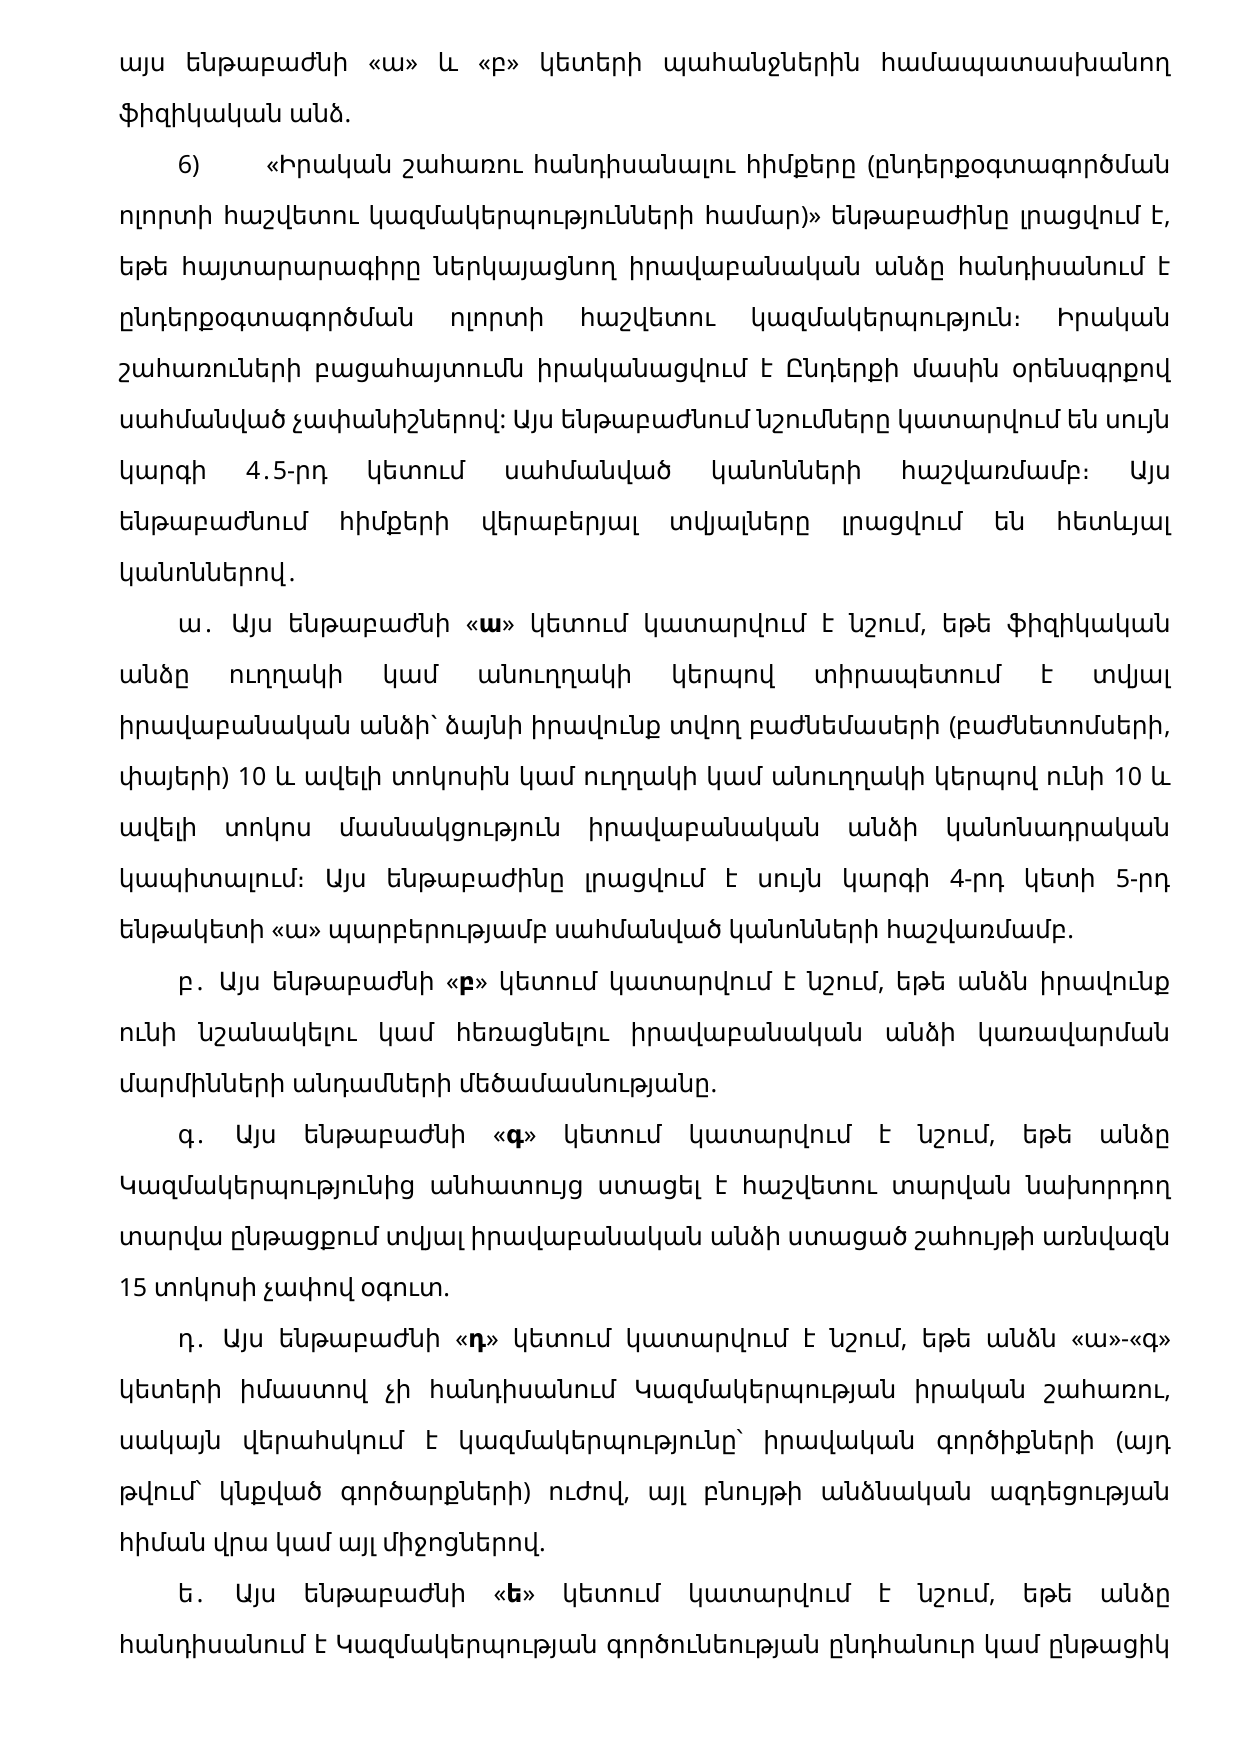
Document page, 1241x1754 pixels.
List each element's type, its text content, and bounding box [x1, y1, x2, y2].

text դ․ Այս ենթաբաժնի «դ» կետում կատարվում է նշում, եթե անձն «ա»-«գ» կետերի իմաստով չի հանդիսանում Կազմակերպության իրական շահառու, սակայն վերահսկում է կազմակերպությունը՝ իրավական գործիքների (այդ թվում՝ կնքված գործարքների) ուժով, այլ բնույթի անձնական ազդեցության հիման վրա կամ այլ միջոցներով. [118, 1320, 1171, 1559]
text գ․ Այս ենթաբաժնի «գ» կետում կատարվում է նշում, եթե անձը Կազմակերպությունից անհատույց ստացել է հաշվետու տարվան նախորդող տարվա ընթացքում տվյալ իրավաբանական անձի ստացած շահույթի առնվազն 15 տոկոսի չափով օգուտ. [118, 1116, 1171, 1303]
list «Իրական շահառու հանդիսանալու հիմքերը (ընդերքօգտագործման ոլորտի հաշվետու կազմակերպությունների համար)» ենթաբաժինը լրացվում է, եթե հայտարարագիրը ներկայացնող իրավաբանական անձը հանդիսանում է ընդերքօգտագործման ոլորտի հաշվետու կազմակերպություն։ Իրական շահառուների բացահայտումն իրականացվում է Ընդերքի մասին օրենսգրքով սահմանված չափանիշներով: Այս ենթաբաժնում նշումները կատարվում են սույն կարգի 4․5-րդ կետում սահմանված կանոնների հաշվառմամբ։ Այս ենթաբաժնում հիմքերի վերաբերյալ տվյալները լրացվում են հետևյալ կանոններով․ [118, 146, 1171, 589]
text բ․ Այս ենթաբաժնի «բ» կետում կատարվում է նշում, եթե անձն իրավունք ունի նշանակելու կամ հեռացնելու իրավաբանական անձի կառավարման մարմինների անդամների մեծամասնությանը. [118, 963, 1171, 1099]
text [118, 44, 1171, 129]
text ա․ Այս ենթաբաժնի «ա» կետում կատարվում է նշում, եթե ֆիզիկական անձը ուղղակի կամ անուղղակի կերպով տիրապետում է տվյալ իրավաբանական անձի` ձայնի իրավունք տվող բաժնեմասերի (բաժնետոմսերի, փայերի) 10 և ավելի տոկոսին կամ ուղղակի կամ անուղղակի կերպով ունի 10 և ավելի տոկոս մասնակցություն իրավաբանական անձի կանոնադրական կապիտալում։ Այս ենթաբաժինը լրացվում է սույն կարգի 4-րդ կետի 5-րդ ենթակետի «ա» պարբերությամբ սահմանված կանոնների հաշվառմամբ. [118, 606, 1171, 946]
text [118, 1576, 1171, 1661]
